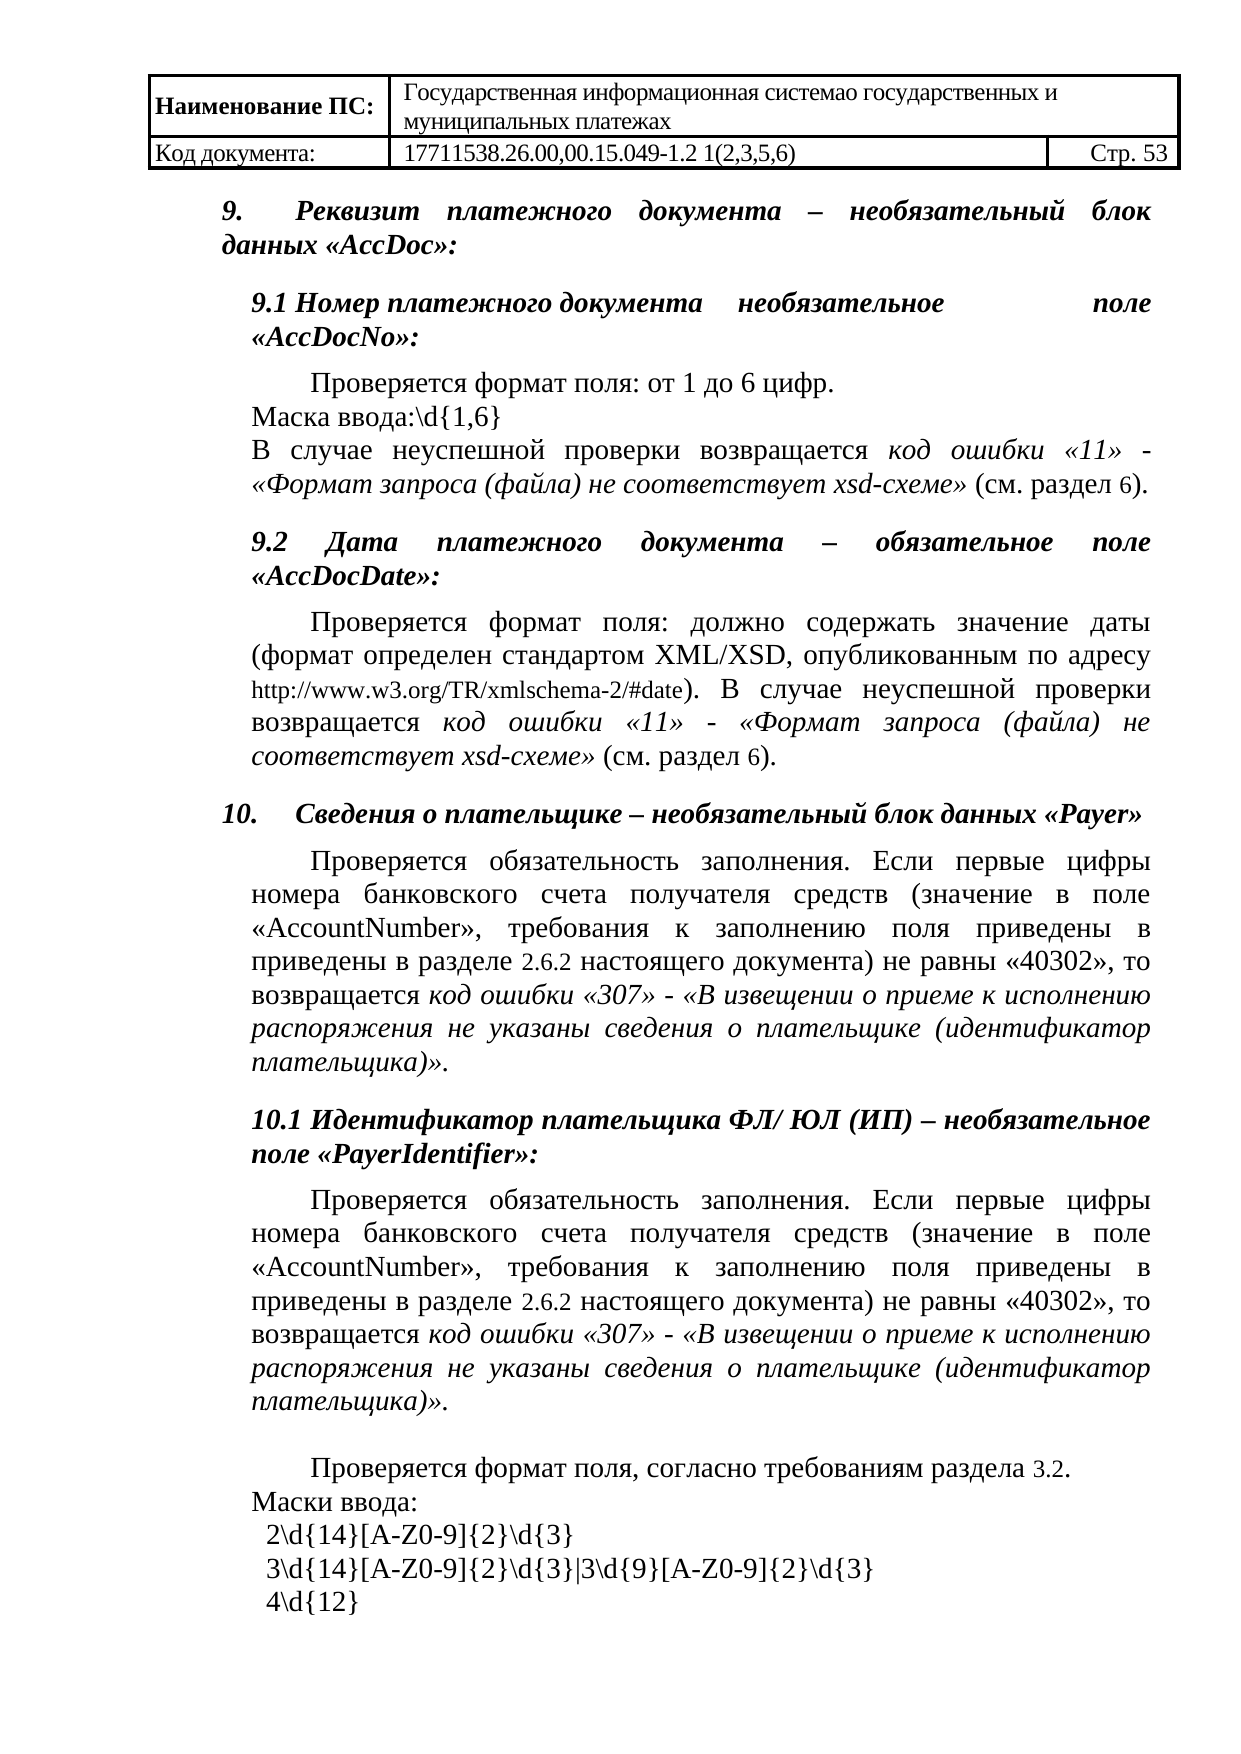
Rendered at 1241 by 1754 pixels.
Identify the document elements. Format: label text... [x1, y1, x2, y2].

text Маска ввода:\d{1,6} [251, 399, 1152, 432]
text 10.1 Идентификатор плательщика ФЛ/ ЮЛ (ИП) – необязательное поле «PayerIdentifier»: [251, 1102, 1152, 1169]
text Проверяется формат поля: от 1 до 6 цифр. [251, 365, 1152, 399]
text 3\d{14}[A-Z0-9]{2}\d{3}|3\d{9}[A-Z0-9]{2}\d{3} [251, 1551, 1152, 1584]
text Проверяется обязательность заполнения. Если первые цифры номера банковского счета получателя средств (значение в поле «AccountNumber», требования к заполнению поля приведены в приведены в разделе 2.6.2 настоящего документа) не равны «40302», то возвращается код ошибки «307» - «В извещении о приеме к исполнению распоряжения не указаны сведения о плательщике (идентификатор плательщика)». [251, 1182, 1152, 1417]
text 9.1 Номер платежного документа ­ необязательное поле «AccDocNo»: [251, 286, 1152, 353]
text Маски ввода: [251, 1484, 1152, 1517]
list Сведения о плательщике – необязательный блок данных «Payer» [222, 797, 1152, 830]
text Проверяется формат поля: должно содержать значение даты (формат определен стандартом XML/XSD, опубликованным по адресу http://www.w3.org/TR/xmlschema-2/#date). В случае неуспешной проверки возвращается код ошибки «11» - «Формат запроса (файла) не соответствует xsd-схеме» (см. раздел 6). [251, 604, 1152, 772]
text 2\d{14}[A-Z0-9]{2}\d{3} [251, 1517, 1152, 1551]
text Проверяется формат поля, согласно требованиям раздела 3.2. [251, 1450, 1152, 1484]
text 4\d{12} [251, 1584, 1152, 1618]
list Реквизит платежного документа – необязательный блок данных «AccDoc»: [222, 193, 1152, 261]
text Проверяется обязательность заполнения. Если первые цифры номера банковского счета получателя средств (значение в поле «AccountNumber», требования к заполнению поля приведены в приведены в разделе 2.6.2 настоящего документа) не равны «40302», то возвращается код ошибки «307» - «В извещении о приеме к исполнению распоряжения не указаны сведения о плательщике (идентификатор плательщика)». [251, 843, 1152, 1077]
text В случае неуспешной проверки возвращается код ошибки «11» - «Формат запроса (файла) не соответствует xsd-схеме» (см. раздел 6). [251, 432, 1152, 499]
list 9.2 Дата платежного документа – обязательное поле «AccDocDate»: [251, 524, 1152, 591]
